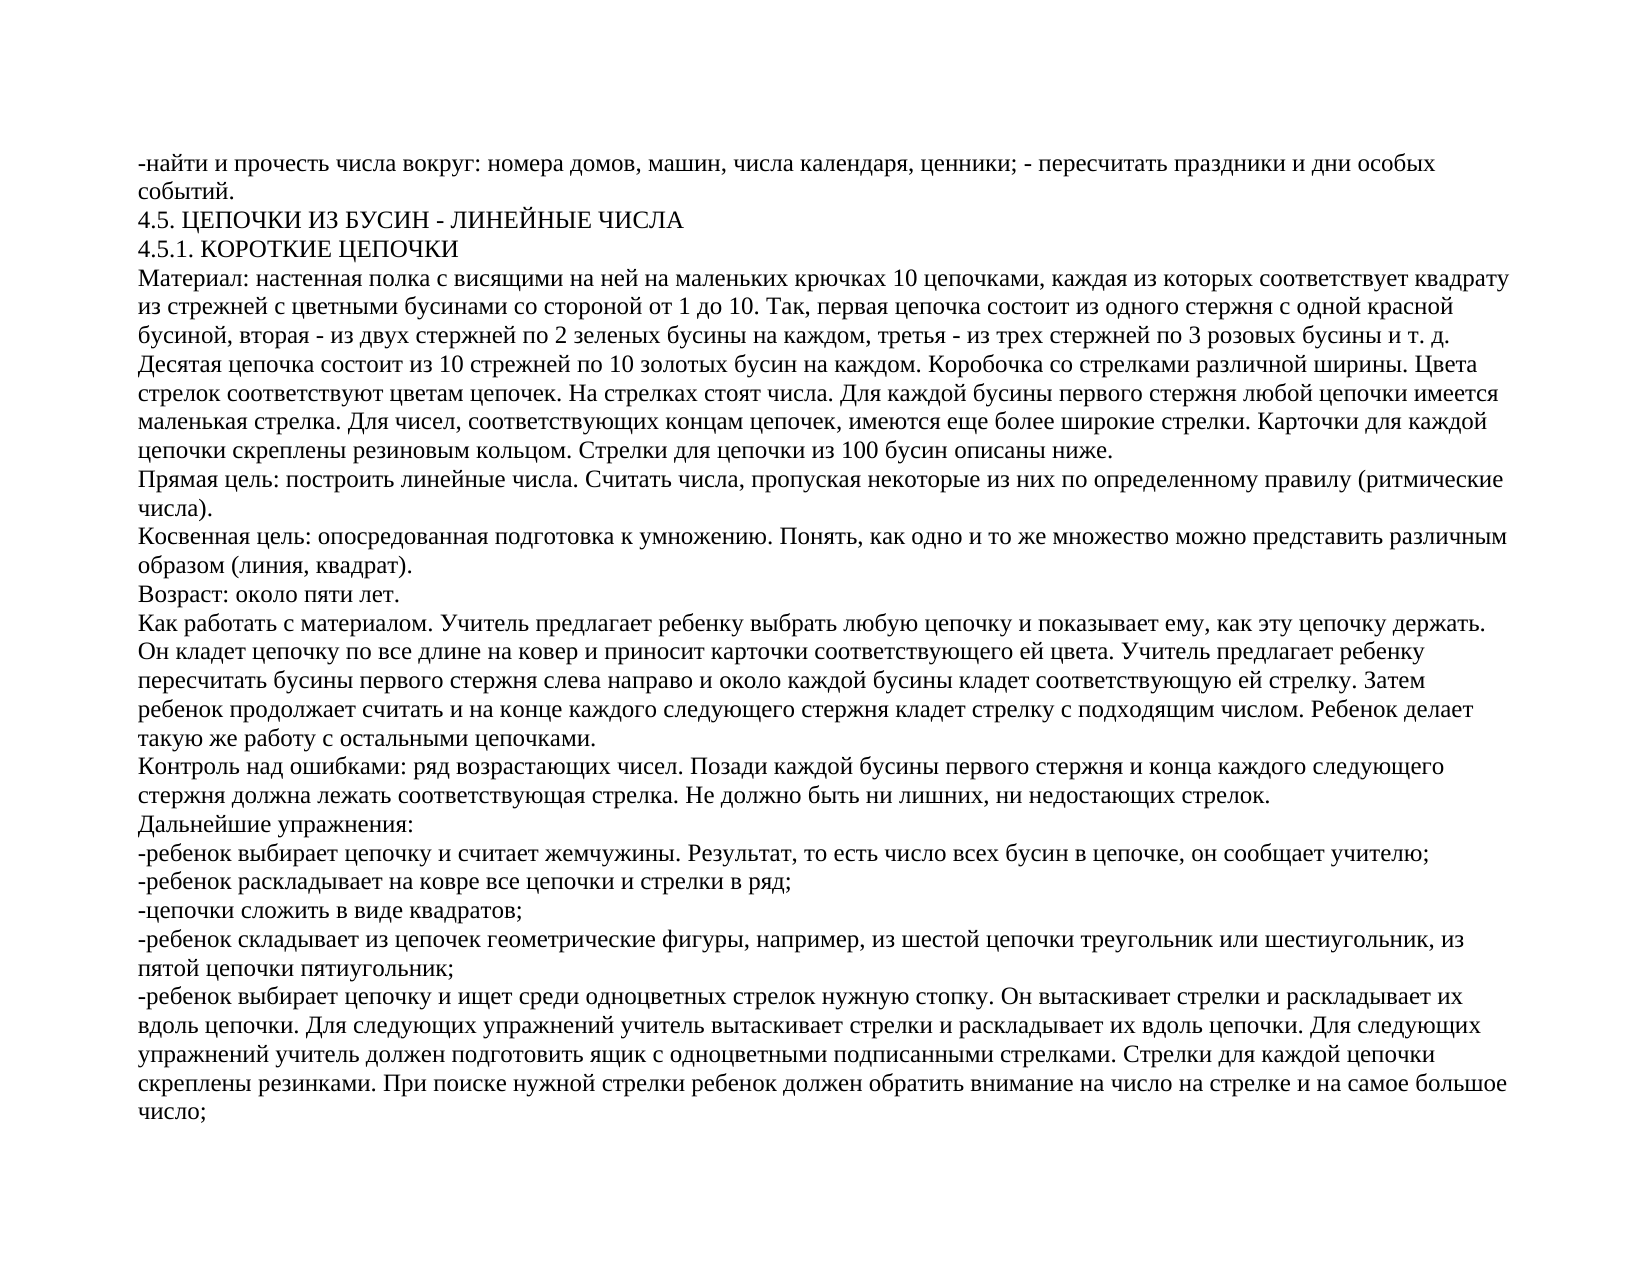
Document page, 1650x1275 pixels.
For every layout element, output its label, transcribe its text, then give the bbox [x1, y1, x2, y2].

text -ребенок раскладывает на ковре все цепочки и стрелки в ряд; [138, 866, 1512, 895]
text Возраст: около пяти лет. [138, 579, 1512, 608]
text Дальнейшие упражнения: [138, 809, 1512, 838]
text Материал: настенная полка с висящими на ней на маленьких крючках 10 цепочками, каждая из которых соответствует квадрату из стрежней с цветными бусинами со стороной от 1 до 10. Так, первая цепочка состоит из одного стержня с одной красной бусиной, вторая - из двух стержней по 2 зеленых бусины на каждом, третья - из трех стержней по 3 розовых бусины и т. д. Десятая цепочка состоит из 10 стрежней по 10 золотых бусин на каждом. Коробочка со стрелками различной ширины. Цвета стрелок соответствуют цветам цепочек. На стрелках стоят числа. Для каждой бусины первого стержня любой цепочки имеется маленькая стрелка. Для чисел, соответствующих концам цепочек, имеются еще более широкие стрелки. Карточки для каждой цепочки скреплены резиновым кольцом. Стрелки для цепочки из 100 бусин описаны ниже. [138, 263, 1512, 464]
text Контроль над ошибками: ряд возрастающих чисел. Позади каждой бусины первого стержня и конца каждого следующего стержня должна лежать соответствующая стрелка. Не должно быть ни лишних, ни недостающих стрелок. [138, 751, 1512, 809]
text -ребенок выбирает цепочку и ищет среди одноцветных стрелок нужную стопку. Он вытаскивает стрелки и раскладывает их вдоль цепочки. Для следующих упражнений учитель вытаскивает стрелки и раскладывает их вдоль цепочки. Для следующих упражнений учитель должен подготовить ящик с одноцветными подписанными стрелками. Стрелки для каждой цепочки скреплены резинками. При поиске нужной стрелки ребенок должен обратить внимание на число на стрелке и на самое большое число; [138, 981, 1512, 1125]
text -ребенок складывает из цепочек геометрические фигуры, например, из шестой цепочки треугольник или шестиугольник, из пятой цепочки пятиугольник; [138, 924, 1512, 981]
text -найти и прочесть числа вокруг: номера домов, машин, числа календаря, ценники; - пересчитать праздники и дни особых событий. [138, 148, 1512, 205]
text Как работать с материалом. Учитель предлагает ребенку выбрать любую цепочку и показывает ему, как эту цепочку держать. Он кладет цепочку по все длине на ковер и приносит карточки соответствующего ей цвета. Учитель предлагает ребенку пересчитать бусины первого стержня слева направо и около каждой бусины кладет соответствующую ей стрелку. Затем ребенок продолжает считать и на конце каждого следующего стержня кладет стрелку с подходящим числом. Ребенок делает такую же работу с остальными цепочками. [138, 608, 1512, 751]
text -цепочки сложить в виде квадратов; [138, 895, 1512, 924]
text Прямая цель: построить линейные числа. Считать числа, пропуская некоторые из них по определенному правилу (ритмические числа). [138, 464, 1512, 521]
text 4.5.1. КОРОТКИЕ ЦЕПОЧКИ [138, 234, 1512, 263]
text 4.5. ЦЕПОЧКИ ИЗ БУСИН - ЛИНЕЙНЫЕ ЧИСЛА [138, 205, 1512, 234]
text Косвенная цель: опосредованная подготовка к умножению. Понять, как одно и то же множество можно представить различным образом (линия, квадрат). [138, 521, 1512, 579]
text -ребенок выбирает цепочку и считает жемчужины. Результат, то есть число всех бусин в цепочке, он сообщает учителю; [138, 838, 1512, 866]
